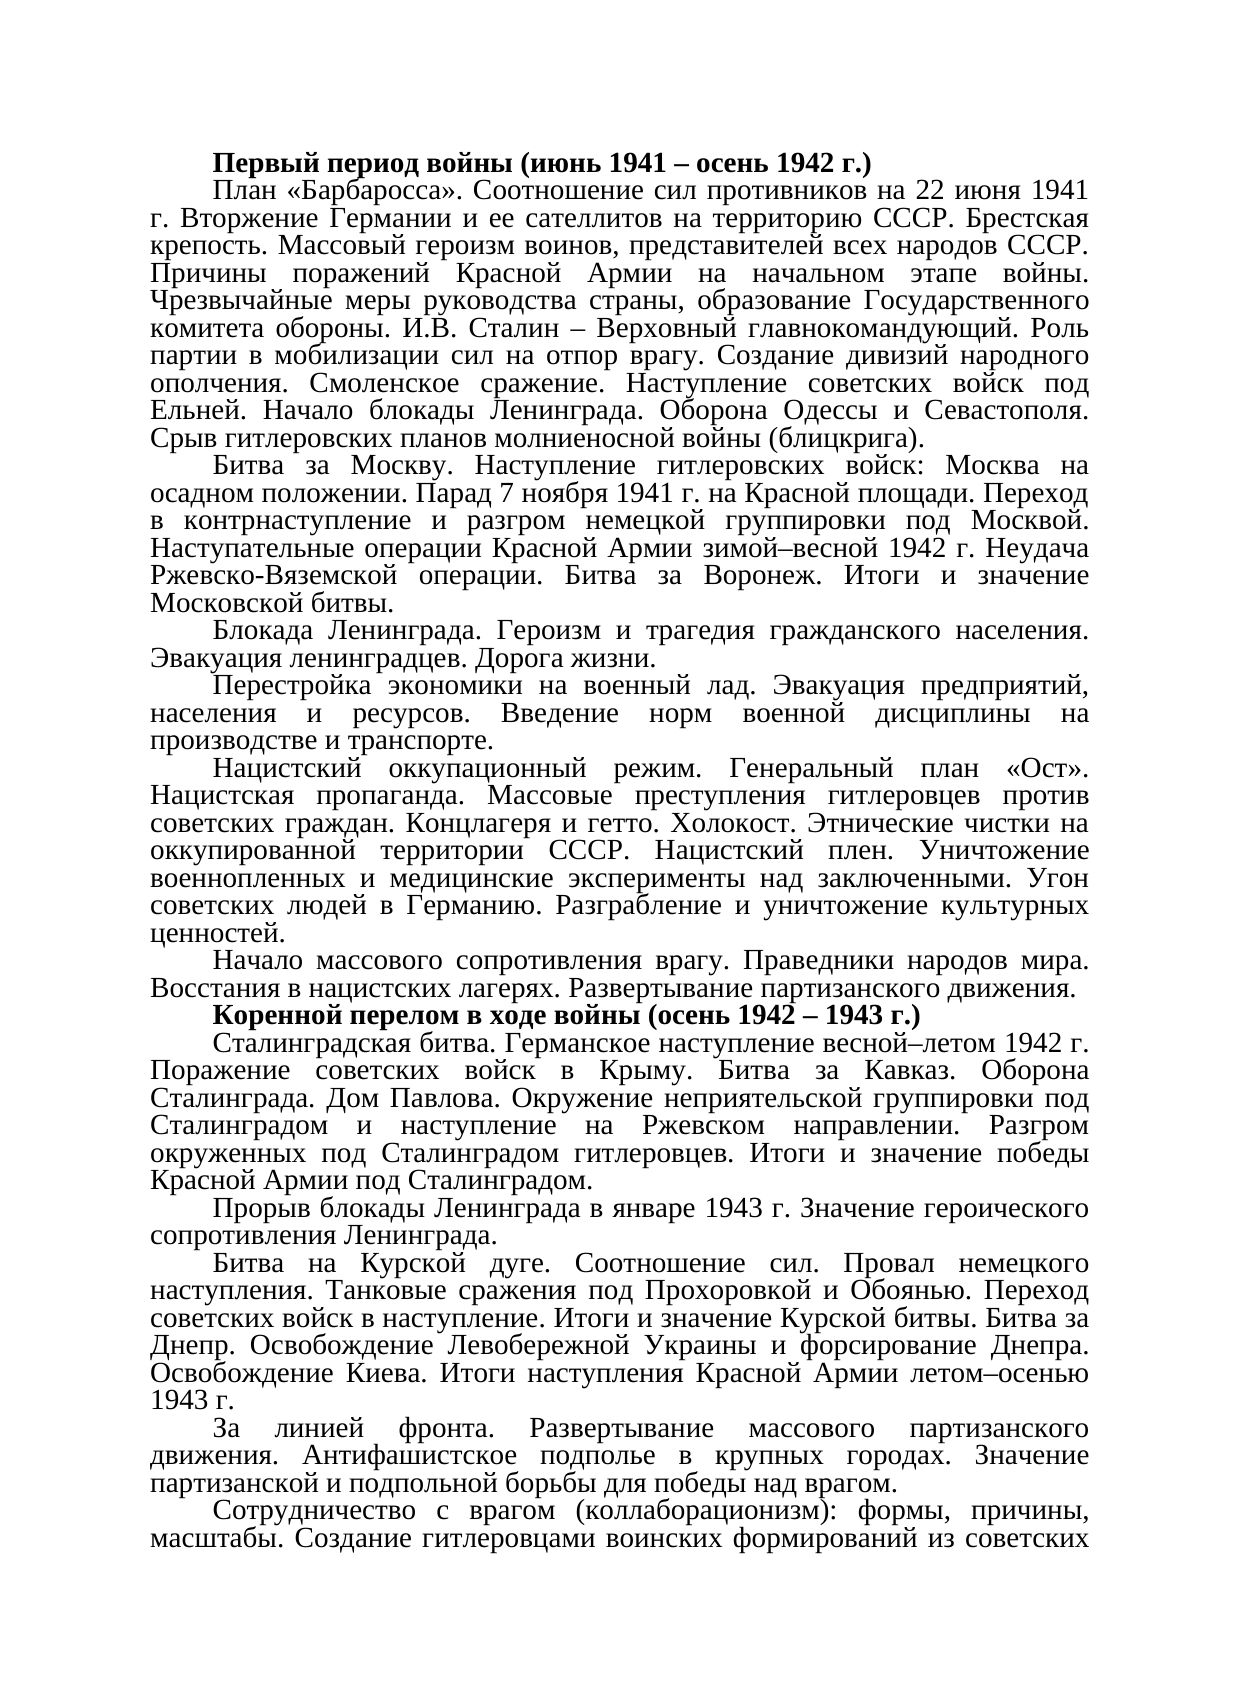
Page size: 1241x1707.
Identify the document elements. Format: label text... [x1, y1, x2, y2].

text Начало массового сопротивления врагу. Праведники народов мира. Восстания в нацистских лагерях. Развертывание партизанского движения. [150, 947, 1090, 1002]
text Коренной перелом в ходе войны (осень 1942 – 1943 г.) [150, 1002, 1090, 1030]
text План «Барбаросса». Соотношение сил противников на 22 июня 1941 г. Вторжение Германии и ее сателлитов на территорию СССР. Брестская крепость. Массовый героизм воинов, представителей всех народов СССР. Причины поражений Красной Армии на начальном этапе войны. Чрезвычайные меры руководства страны, образование Государственного комитета обороны. И.В. Сталин – Верховный главнокомандующий. Роль партии в мобилизации сил на отпор врагу. Создание дивизий народного ополчения. Смоленское сражение. Наступление советских войск под Ельней. Начало блокады Ленинграда. Оборона Одессы и Севастополя. Срыв гитлеровских планов молниеносной войны (блицкрига). [150, 177, 1090, 452]
text Битва на Курской дуге. Соотношение сил. Провал немецкого наступления. Танковые сражения под Прохоровкой и Обоянью. Переход советских войск в наступление. Итоги и значение Курской битвы. Битва за Днепр. Освобождение Левобережной Украины и форсирование Днепра. Освобождение Киева. Итоги наступления Красной Армии летом–осенью 1943 г. [150, 1250, 1090, 1415]
text За линией фронта. Развертывание массового партизанского движения. Антифашистское подполье в крупных городах. Значение партизанской и подпольной борьбы для победы над врагом. [150, 1415, 1090, 1497]
text Сталинградская битва. Германское наступление весной–летом 1942 г. Поражение советских войск в Крыму. Битва за Кавказ. Оборона Сталинграда. Дом Павлова. Окружение неприятельской группировки под Сталинградом и наступление на Ржевском направлении. Разгром окруженных под Сталинградом гитлеровцев. Итоги и значение победы Красной Армии под Сталинградом. [150, 1030, 1090, 1195]
text Нацистский оккупационный режим. Генеральный план «Ост». Нацистская пропаганда. Массовые преступления гитлеровцев против советских граждан. Концлагеря и гетто. Холокост. Этнические чистки на оккупированной территории СССР. Нацистский плен. Уничтожение военнопленных и медицинские эксперименты над заключенными. Угон советских людей в Германию. Разграбление и уничтожение культурных ценностей. [150, 755, 1090, 947]
text Первый период войны (июнь 1941 – осень 1942 г.) [150, 150, 1090, 177]
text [150, 1497, 1090, 1552]
text Перестройка экономики на военный лад. Эвакуация предприятий, населения и ресурсов. Введение норм военной дисциплины на производстве и транспорте. [150, 672, 1090, 755]
text Блокада Ленинграда. Героизм и трагедия гражданского населения. Эвакуация ленинградцев. Дорога жизни. [150, 617, 1090, 672]
text Битва за Москву. Наступление гитлеровских войск: Москва на осадном положении. Парад 7 ноября 1941 г. на Красной площади. Переход в контрнаступление и разгром немецкой группировки под Москвой. Наступательные операции Красной Армии зимой–весной 1942 г. Неудача Ржевско-Вяземской операции. Битва за Воронеж. Итоги и значение Московской битвы. [150, 452, 1090, 617]
text Прорыв блокады Ленинграда в январе 1943 г. Значение героического сопротивления Ленинграда. [150, 1195, 1090, 1250]
